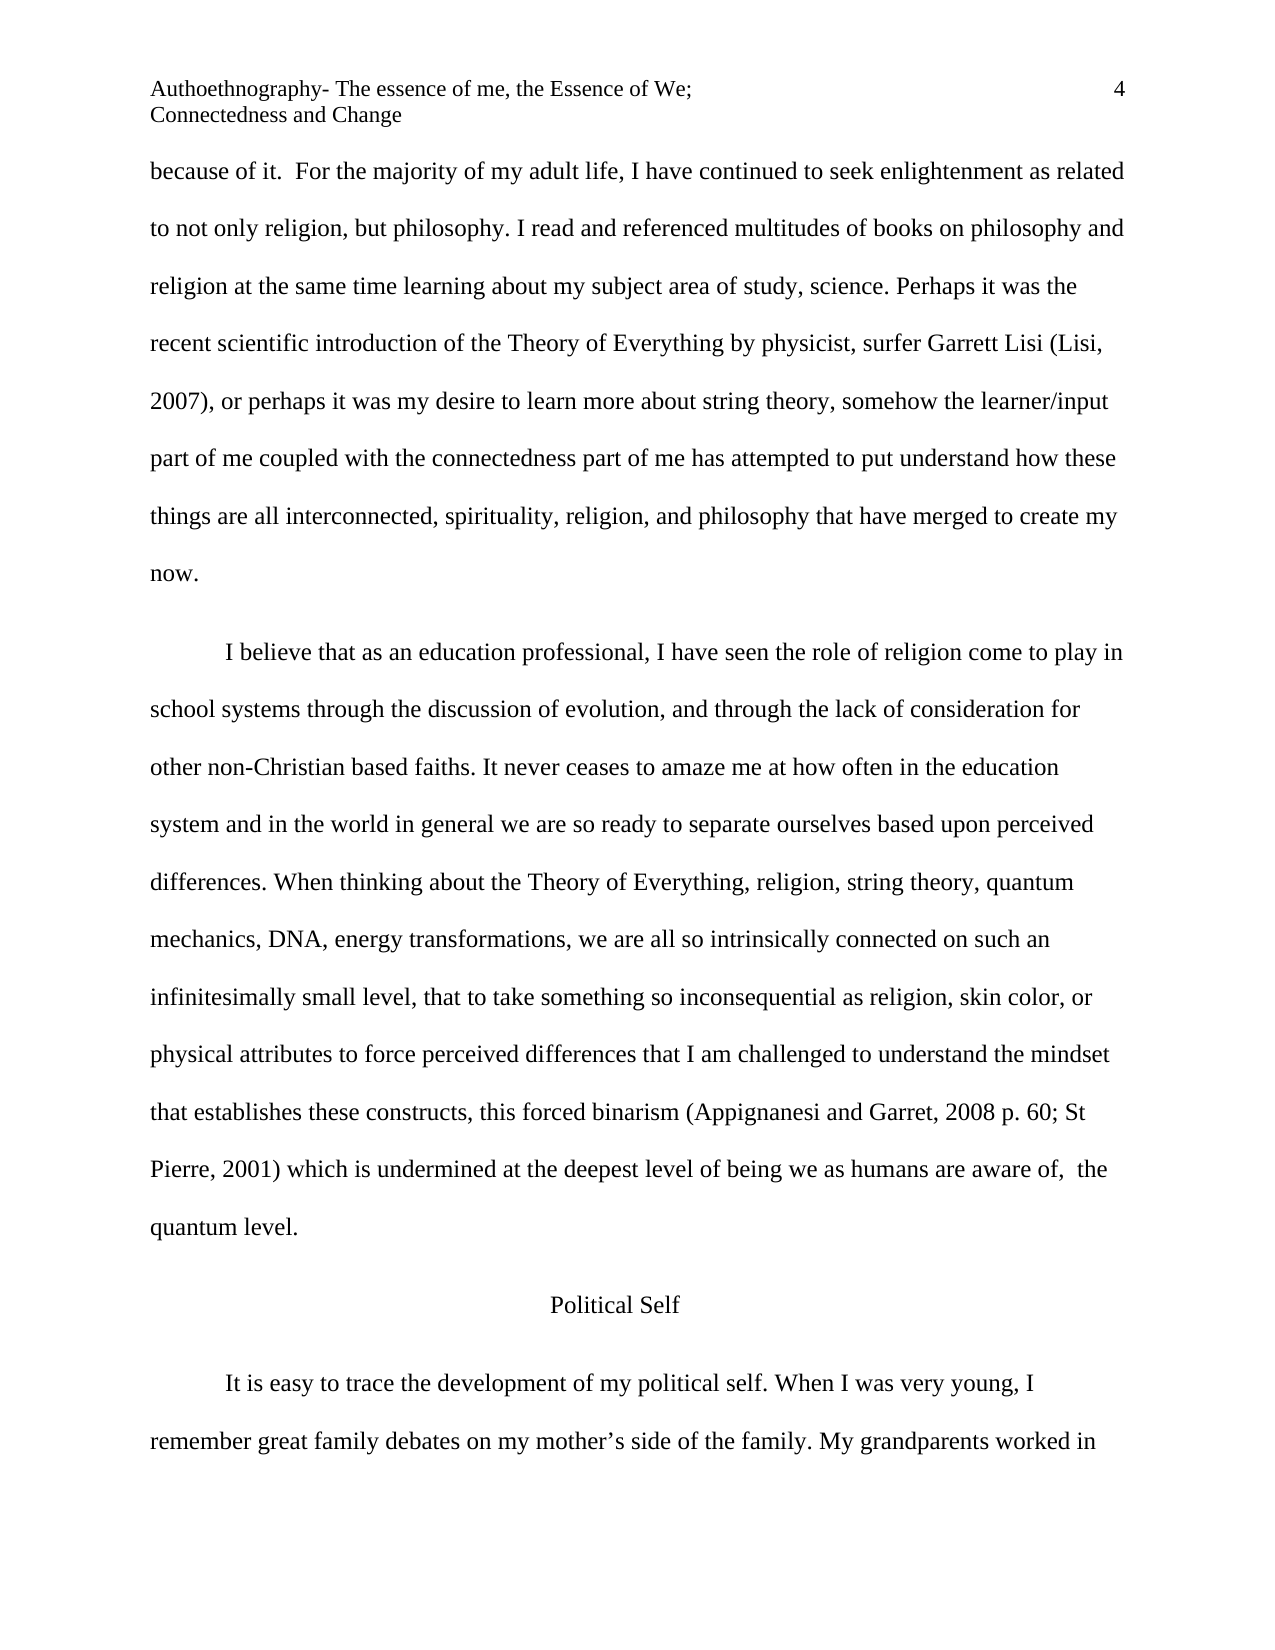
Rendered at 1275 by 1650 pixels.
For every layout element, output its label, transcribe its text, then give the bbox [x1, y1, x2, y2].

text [150, 156, 1125, 587]
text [150, 1368, 1125, 1454]
text Political Self [150, 1290, 1125, 1319]
text I believe that as an education professional, I have seen the role of religion come to play in school systems through the discussion of evolution, and through the lack of consideration for other non-Christian based faiths. It never ceases to amaze me at how often in the education system and in the world in general we are so ready to separate ourselves based upon perceived differences. When thinking about the Theory of Everything, religion, string theory, quantum mechanics, DNA, energy transformations, we are all so intrinsically connected on such an infinitesimally small level, that to take something so inconsequential as religion, skin color, or physical attributes to force perceived differences that I am challenged to understand the mindset that establishes these constructs, this forced binarism (Appignanesi and Garret, 2008 p. 60; St Pierre, 2001) which is undermined at the deepest level of being we as humans are aware of, the quantum level. [150, 637, 1125, 1240]
